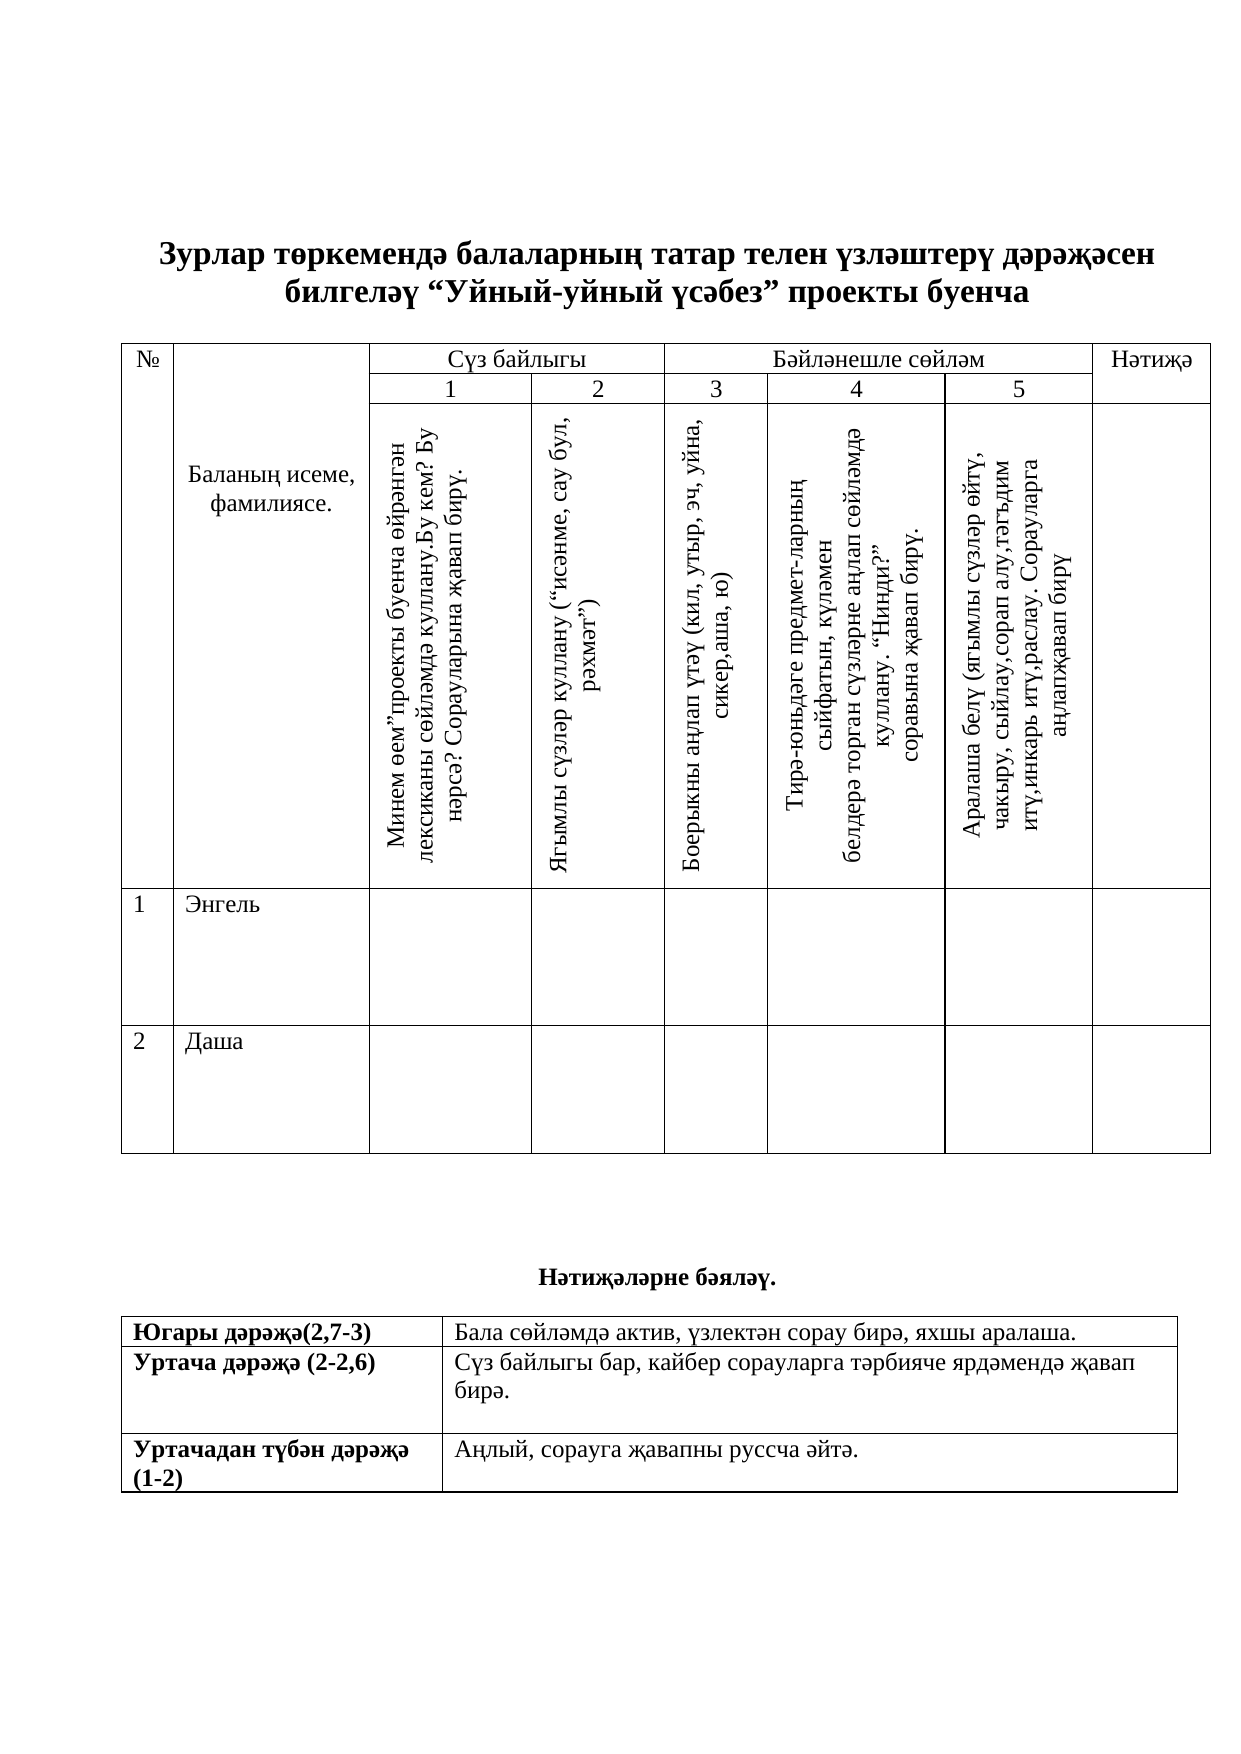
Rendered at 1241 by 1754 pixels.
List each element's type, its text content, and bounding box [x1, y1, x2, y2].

table_cell [665, 1026, 767, 1153]
table_cell 4 [768, 374, 944, 403]
table_cell [768, 1026, 944, 1153]
table_cell [532, 1026, 664, 1153]
table_header Нәтиҗә [1093, 344, 1210, 403]
table_cell 2 [122, 1026, 173, 1153]
table_cell [946, 889, 1092, 1025]
table_cell [665, 889, 767, 1025]
table_header Бала сөйләмдә актив, үзлектән сорау бирә, яхшы аралаша. [443, 1317, 1177, 1346]
table_cell Боерыкны аңлап үтәү (кил, утыр, эч, уйна, сикер,аша, ю) [665, 404, 767, 888]
table_cell Аңлый, сорауга җавапны руссча әйтә. [443, 1434, 1177, 1491]
table_cell [1093, 889, 1210, 1025]
table_cell Уртача дәрәҗә (2-2,6) [122, 1347, 442, 1433]
table_cell [1093, 1026, 1210, 1153]
table_cell [532, 889, 664, 1025]
table_cell [370, 889, 531, 1025]
table_cell [1093, 404, 1210, 888]
table_cell 3 [665, 374, 767, 403]
text Нәтиҗәләрне бәяләү. [133, 1262, 1181, 1291]
table_cell [946, 1026, 1092, 1153]
table_cell [370, 1026, 531, 1153]
table_cell Даша [174, 1026, 369, 1153]
table_header Югары дәрәҗә(2,7-3) [122, 1317, 442, 1346]
table_cell Минем өем”проекты буенча өйрәнгән лексиканы сөйләмдә куллану.Бу кем? Бу нәрсә? Сорауларына җавап бирү. [370, 404, 531, 888]
table_header № [122, 344, 173, 888]
table_cell Ягымлы сүзләр куллану (“исәнме, сау бул, рәхмәт”) [532, 404, 664, 888]
table_cell Тирә-юньдәге предмет-ларның сыйфатын, күләмен белдерә торган сүзләрне аңлап сөйләмдә куллану. “Нинди?” соравына җавап бирү. [768, 404, 944, 888]
table_cell [768, 889, 944, 1025]
table_cell Аралаша белү (ягымлы сүзләр өйтү, чакыру, сыйлау,сорап алу,тәгъдим итү,инкарь итү,раслау. Сорауларга аңлапҗавап бирү [946, 404, 1092, 888]
table_header Баланың исеме, фамилиясе. [174, 344, 369, 888]
table_cell 1 [122, 889, 173, 1025]
table_cell Сүз байлыгы бар, кайбер сорауларга тәрбияче ярдәмендә җавап бирә. [443, 1347, 1177, 1433]
table_header Сүз байлыгы [370, 344, 664, 373]
table_cell 1 [370, 374, 531, 403]
table_cell Энгель [174, 889, 369, 1025]
table_cell 2 [532, 374, 664, 403]
table_cell 5 [946, 374, 1092, 403]
table_cell Уртачадан түбән дәрәҗә (1-2) [122, 1434, 442, 1491]
table_header Бәйләнешле сөйләм [665, 344, 1092, 373]
text Зурлар төркемендә балаларның татар телен үзләштерү дәрәҗәсен билгеләү “Уйный-уйный үсәбез” проекты буенча [133, 233, 1181, 310]
